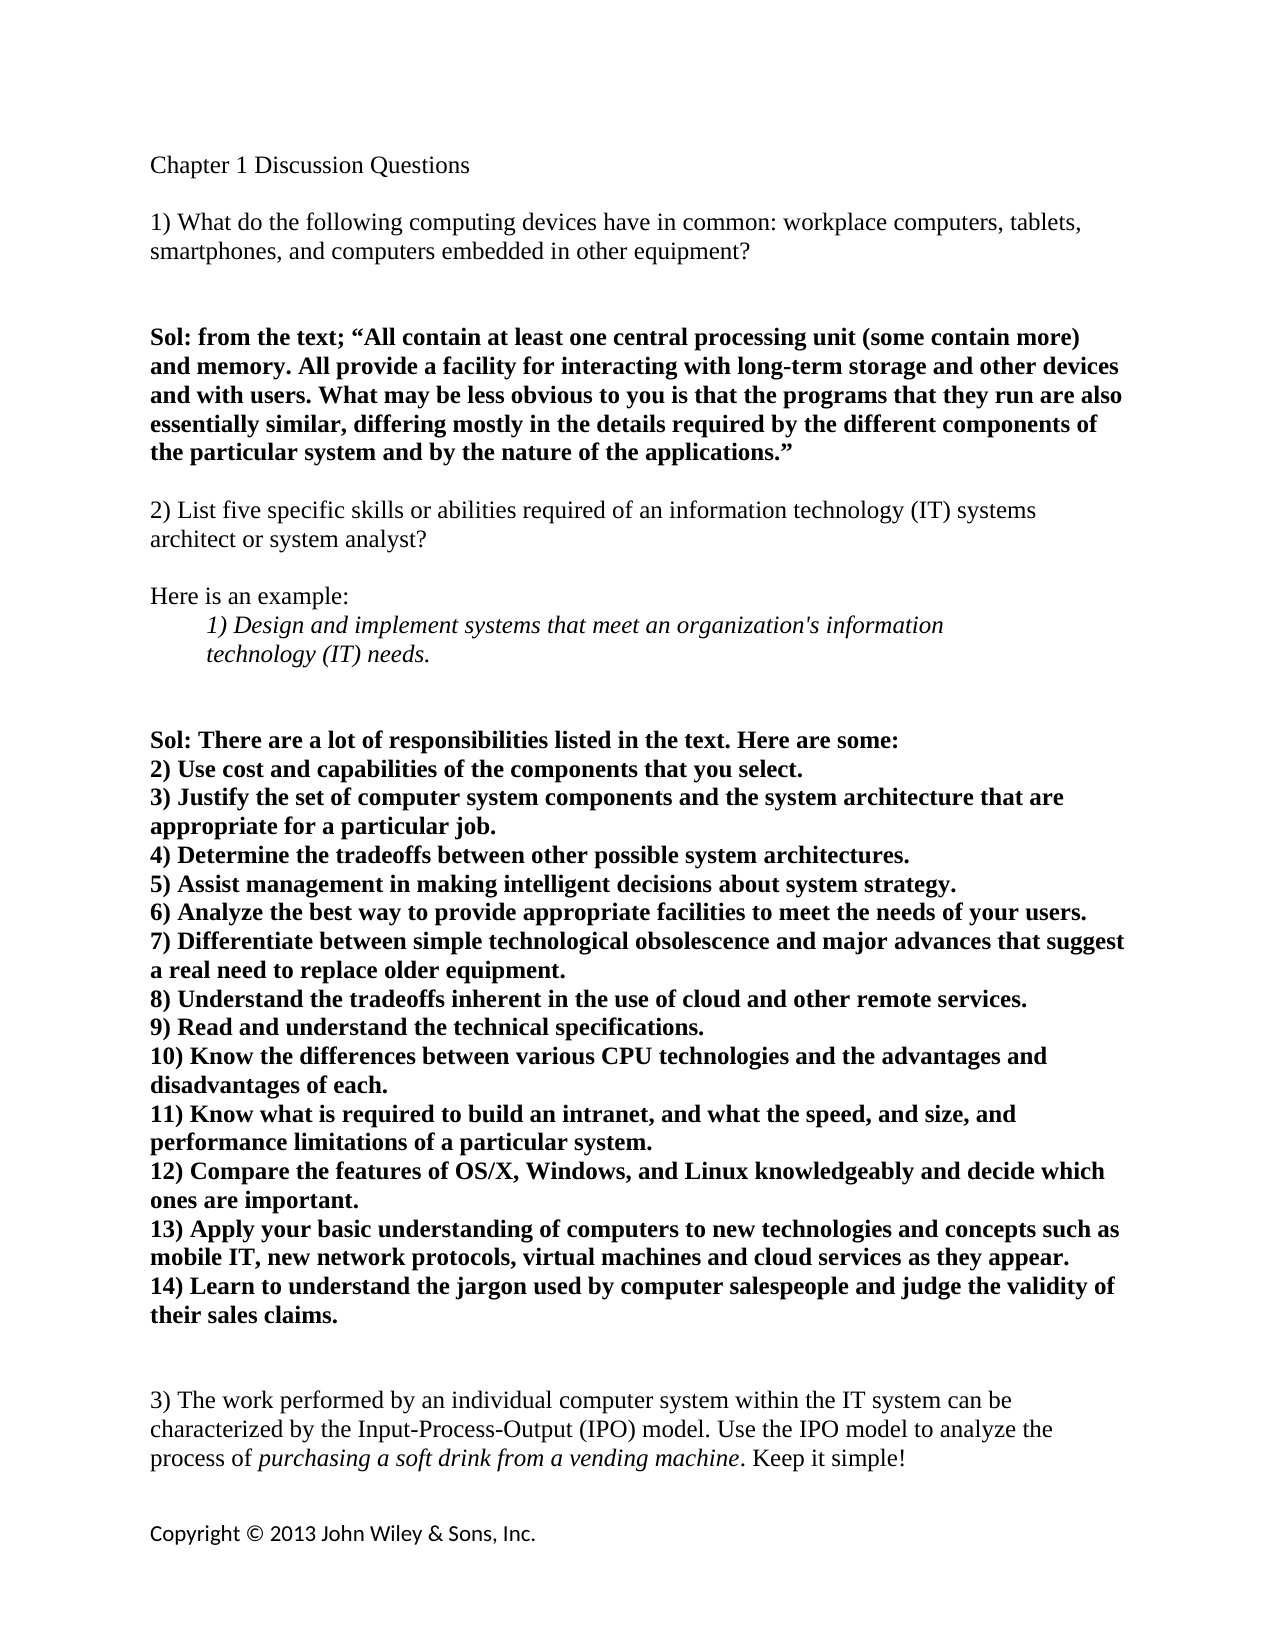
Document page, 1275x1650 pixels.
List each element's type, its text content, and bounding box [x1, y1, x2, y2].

text 2) List five specific skills or abilities required of an information technology (IT) systems architect or system analyst? [150, 495, 1125, 552]
text 14) Learn to understand the jargon used by computer salespeople and judge the validity of their sales claims. [150, 1271, 1125, 1357]
text Here is an example: [150, 581, 1125, 610]
text 8) Understand the tradeoffs inherent in the use of cloud and other remote services. [150, 984, 1125, 1012]
text 11) Know what is required to build an intranet, and what the speed, and size, and performance limitations of a particular system. [150, 1099, 1125, 1156]
text 13) Apply your basic understanding of computers to new technologies and concepts such as mobile IT, new network protocols, virtual machines and cloud services as they appear. [150, 1214, 1125, 1271]
text 6) Analyze the best way to provide appropriate facilities to meet the needs of your users. [150, 897, 1125, 926]
text 1) What do the following computing devices have in common: workplace computers, tablets, smartphones, and computers embedded in other equipment? [150, 207, 1125, 265]
text 12) Compare the features of OS/X, Windows, and Linux knowledgeably and decide which ones are important. [150, 1156, 1125, 1214]
text 1) Design and implement systems that meet an organization's information technology (IT) needs. [206, 610, 1050, 667]
text 2) Use cost and capabilities of the components that you select. [150, 754, 1125, 782]
text Sol: There are a lot of responsibilities listed in the text. Here are some: [150, 725, 1125, 754]
text 3) The work performed by an individual computer system within the IT system can be characterized by the Input-Process-Output (IPO) model. Use the IPO model to analyze the process of purchasing a soft drink from a vending machine. Keep it simple! [150, 1386, 1125, 1472]
text Chapter 1 Discussion Questions [150, 150, 1125, 179]
text 7) Differentiate between simple technological obsolescence and major advances that suggest a real need to replace older equipment. [150, 926, 1125, 984]
text 4) Determine the tradeoffs between other possible system architectures. [150, 840, 1125, 869]
text 10) Know the differences between various CPU technologies and the advantages and disadvantages of each. [150, 1041, 1125, 1099]
text Sol: from the text; “All contain at least one central processing unit (some contain more) and memory. All provide a facility for interacting with long-term storage and other devices and with users. What may be less obvious to you is that the programs that they run are also essentially similar, differing mostly in the details required by the different components of the particular system and by the nature of the applications.” [150, 322, 1125, 466]
text 5) Assist management in making intelligent decisions about system strategy. [150, 869, 1125, 897]
text 9) Read and understand the technical specifications. [150, 1012, 1125, 1041]
text 3) Justify the set of computer system components and the system architecture that are appropriate for a particular job. [150, 782, 1125, 840]
